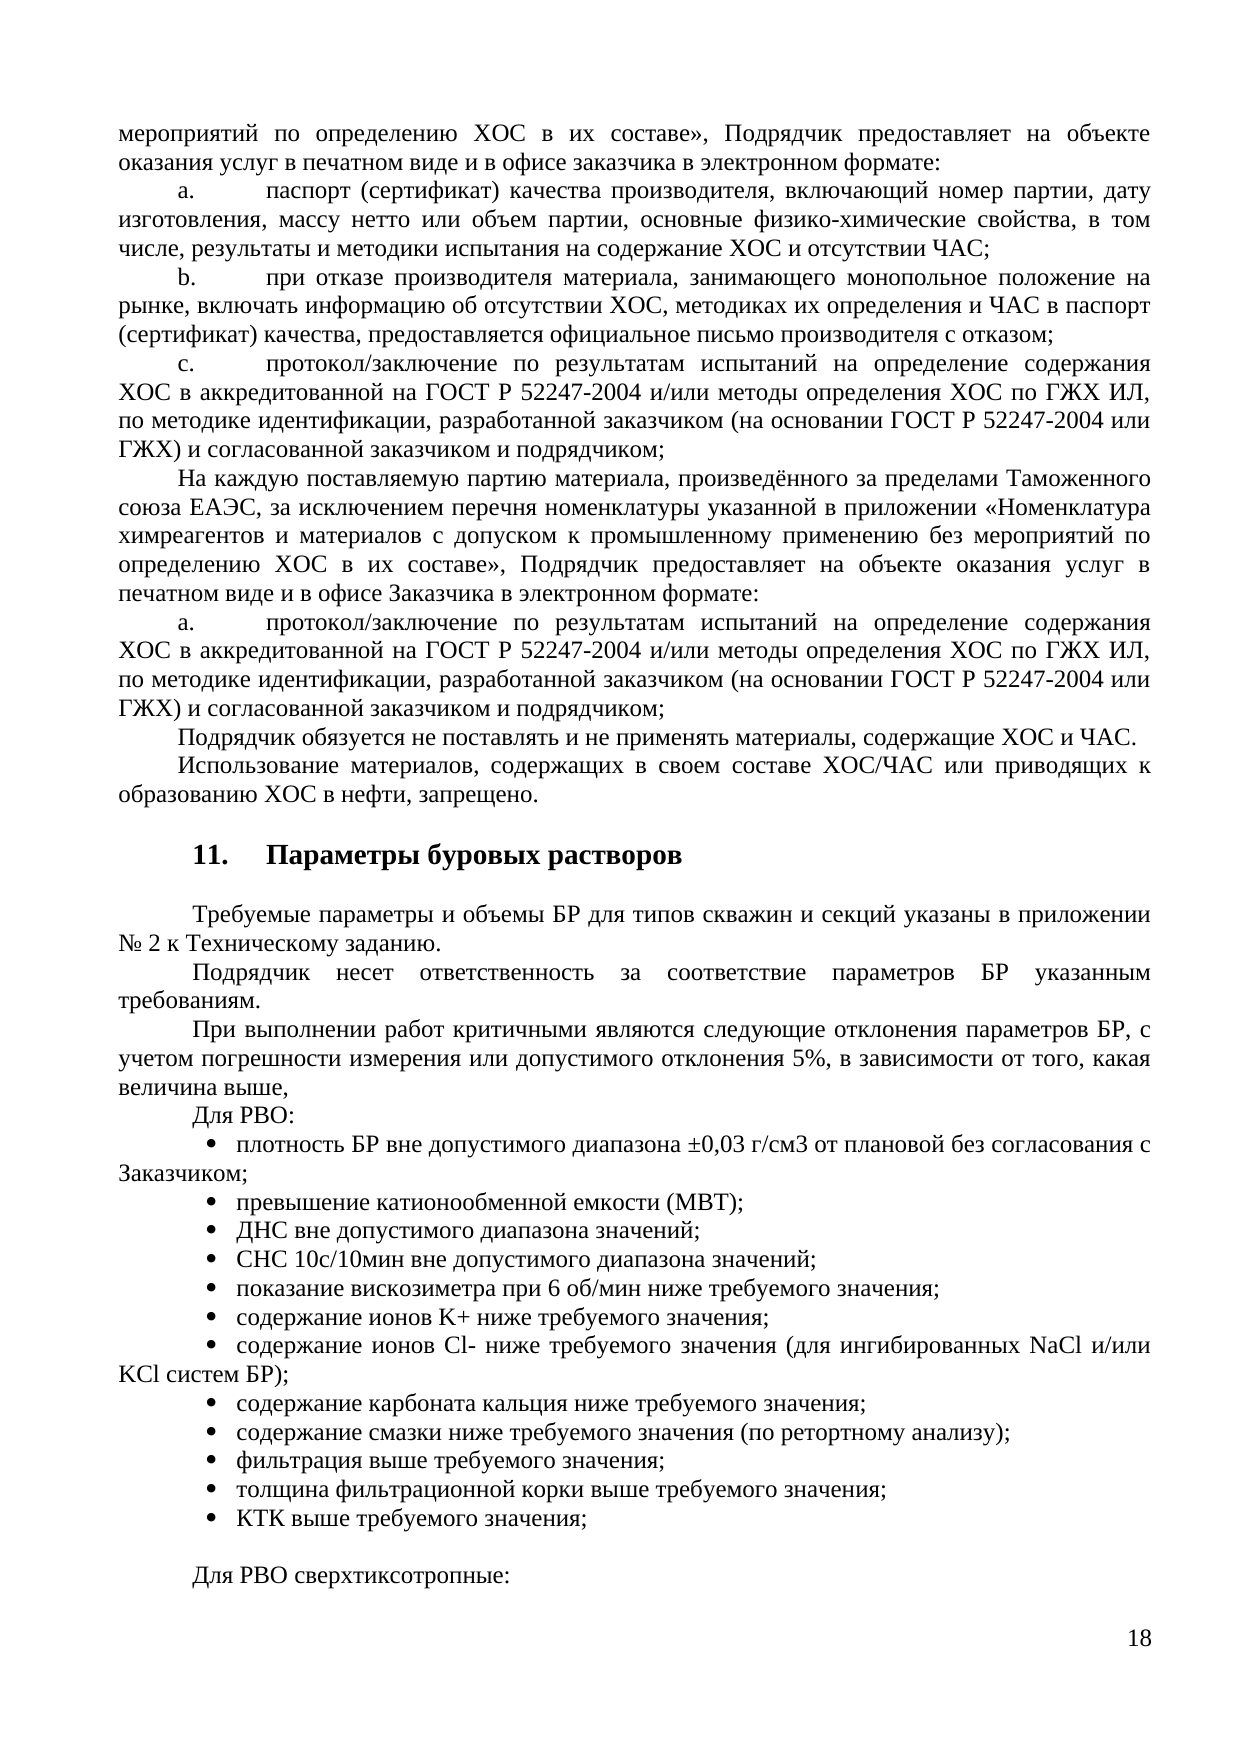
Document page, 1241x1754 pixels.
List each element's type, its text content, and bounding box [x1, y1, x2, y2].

text a. паспорт (сертификат) качества производителя, включающий номер партии, дату изготовления, массу нетто или объем партии, основные физико-химические свойства, в том числе, результаты и методики испытания на содержание ХОС и отсутствии ЧАС; [118, 176, 1152, 262]
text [118, 118, 1152, 176]
list толщина фильтрационной корки выше требуемого значения; [118, 1474, 1152, 1503]
text На каждую поставляемую партию материала, произведённого за пределами Таможенного союза ЕАЭС, за исключением перечня номенклатуры указанной в приложении «Номенклатура химреагентов и материалов с допуском к промышленному применению без мероприятий по определению ХОС в их составе», Подрядчик предоставляет на объекте оказания услуг в печатном виде и в офисе Заказчика в электронном формате: [118, 463, 1152, 607]
text Требуемые параметры и объемы БР для типов скважин и секций указаны в приложении № 2 к Техническому заданию. [118, 899, 1152, 957]
text Подрядчик обязуется не поставлять и не применять материалы, содержащие ХОС и ЧАС. [118, 722, 1152, 751]
text Использование материалов, содержащих в своем составе ХОС/ЧАС или приводящих к образованию ХОС в нефти, запрещено. [118, 751, 1152, 808]
subtitle Параметры буровых растворов [118, 837, 1152, 870]
text a. протокол/заключение по результатам испытаний на определение содержания ХОС в аккредитованной на ГОСТ Р 52247-2004 и/или методы определения ХОС по ГЖХ ИЛ, по методике идентификации, разработанной заказчиком (на основании ГОСТ Р 52247-2004 или ГЖХ) и согласованной заказчиком и подрядчиком; [118, 607, 1152, 722]
list превышение катионообменной емкости (МВТ); [118, 1187, 1152, 1215]
list содержание смазки ниже требуемого значения (по ретортному анализу); [118, 1417, 1152, 1445]
text b. при отказе производителя материала, занимающего монопольное положение на рынке, включать информацию об отсутствии ХОС, методиках их определения и ЧАС в паспорт (сертификат) качества, предоставляется официальное письмо производителя с отказом; [118, 262, 1152, 348]
list КТК выше требуемого значения; [118, 1503, 1152, 1532]
text При выполнении работ критичными являются следующие отклонения параметров БР, с учетом погрешности измерения или допустимого отклонения 5%, в зависимости от того, какая величина выше, [118, 1014, 1152, 1100]
list содержание ионов K+ ниже требуемого значения; [118, 1302, 1152, 1330]
list плотность БР вне допустимого диапазона ±0,03 г/см3 от плановой без согласования с Заказчиком; [118, 1129, 1152, 1187]
text c. протокол/заключение по результатам испытаний на определение содержания ХОС в аккредитованной на ГОСТ Р 52247-2004 и/или методы определения ХОС по ГЖХ ИЛ, по методике идентификации, разработанной заказчиком (на основании ГОСТ Р 52247-2004 или ГЖХ) и согласованной заказчиком и подрядчиком; [118, 348, 1152, 463]
list показание вискозиметра при 6 об/мин ниже требуемого значения; [118, 1273, 1152, 1302]
list СНС 10с/10мин вне допустимого диапазона значений; [118, 1244, 1152, 1273]
list ДНС вне допустимого диапазона значений; [118, 1215, 1152, 1244]
text Для РВО сверхтиксотропные: [118, 1560, 1152, 1589]
text Подрядчик несет ответственность за соответствие параметров БР указанным требованиям. [118, 957, 1152, 1014]
text Для РВО: [118, 1100, 1152, 1129]
list фильтрация выше требуемого значения; [118, 1445, 1152, 1474]
list содержание ионов Cl- ниже требуемого значения (для ингибированных NaCl и/или KCl систем БР); [118, 1330, 1152, 1388]
list содержание карбоната кальция ниже требуемого значения; [118, 1388, 1152, 1417]
